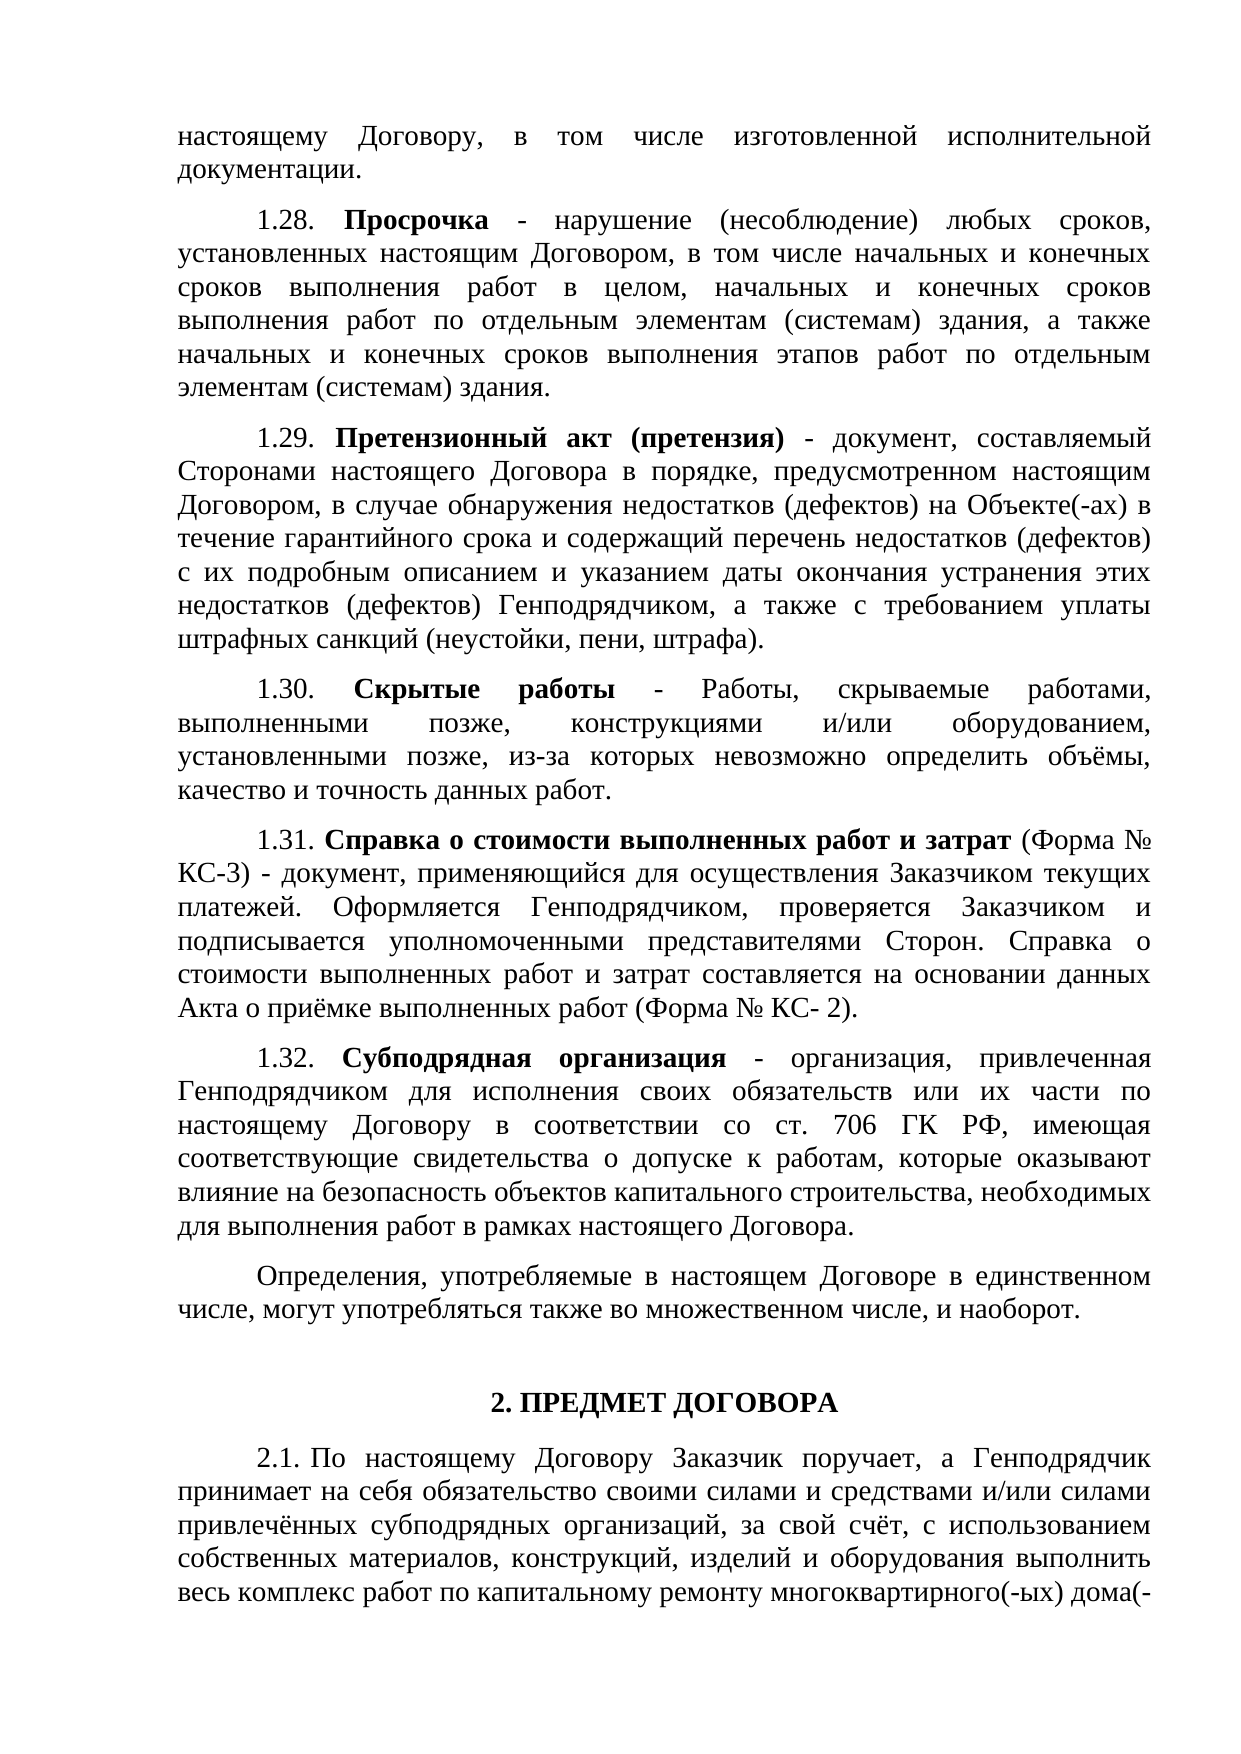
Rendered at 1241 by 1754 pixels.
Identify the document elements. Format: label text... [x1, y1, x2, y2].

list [177, 1440, 1152, 1607]
list Претензионный акт (претензия) - документ, составляемый Сторонами настоящего Договора в порядке, предусмотренном настоящим Договором, в случае обнаружения недостатков (дефектов) на Объекте(-ах) в течение гарантийного срока и содержащий перечень недостатков (дефектов) с их подробным описанием и указанием даты окончания устранения этих недостатков (дефектов) Генподрядчиком, а также с требованием уплаты штрафных санкций (неустойки, пени, штрафа). [177, 420, 1152, 654]
list Справка о стоимости выполненных работ и затрат (Форма № КС-3) - документ, применяющийся для осуществления Заказчиком текущих платежей. Оформляется Генподрядчиком, проверяется Заказчиком и подписывается уполномоченными представителями Сторон. Справка о стоимости выполненных работ и затрат составляется на основании данных Акта о приёмке выполненных работ (Форма № КС- 2). [177, 822, 1152, 1023]
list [177, 118, 1152, 185]
text 2. ПРЕДМЕТ ДОГОВОРА [177, 1385, 1152, 1419]
list Просрочка - нарушение (несоблюдение) любых сроков, установленных настоящим Договором, в том числе начальных и конечных сроков выполнения работ в целом, начальных и конечных сроков выполнения работ по отдельным элементам (системам) здания, а также начальных и конечных сроков выполнения этапов работ по отдельным элементам (системам) здания. [177, 202, 1152, 403]
text Определения, употребляемые в настоящем Договоре в единственном числе, могут употребляться также во множественном числе, и наоборот. [177, 1258, 1152, 1325]
text 1.32. Субподрядная организация - организация, привлеченная Генподрядчиком для исполнения своих обязательств или их части по настоящему Договору в соответствии со ст. 706 ГК РФ, имеющая соответствующие свидетельства о допуске к работам, которые оказывают влияние на безопасность объектов капитального строительства, необходимых для выполнения работ в рамках настоящего Договора. [177, 1040, 1152, 1241]
list Скрытые работы - Работы, скрываемые работами, выполненными позже, конструкциями и/или оборудованием, установленными позже, из-за которых невозможно определить объёмы, качество и точность данных работ. [177, 671, 1152, 805]
